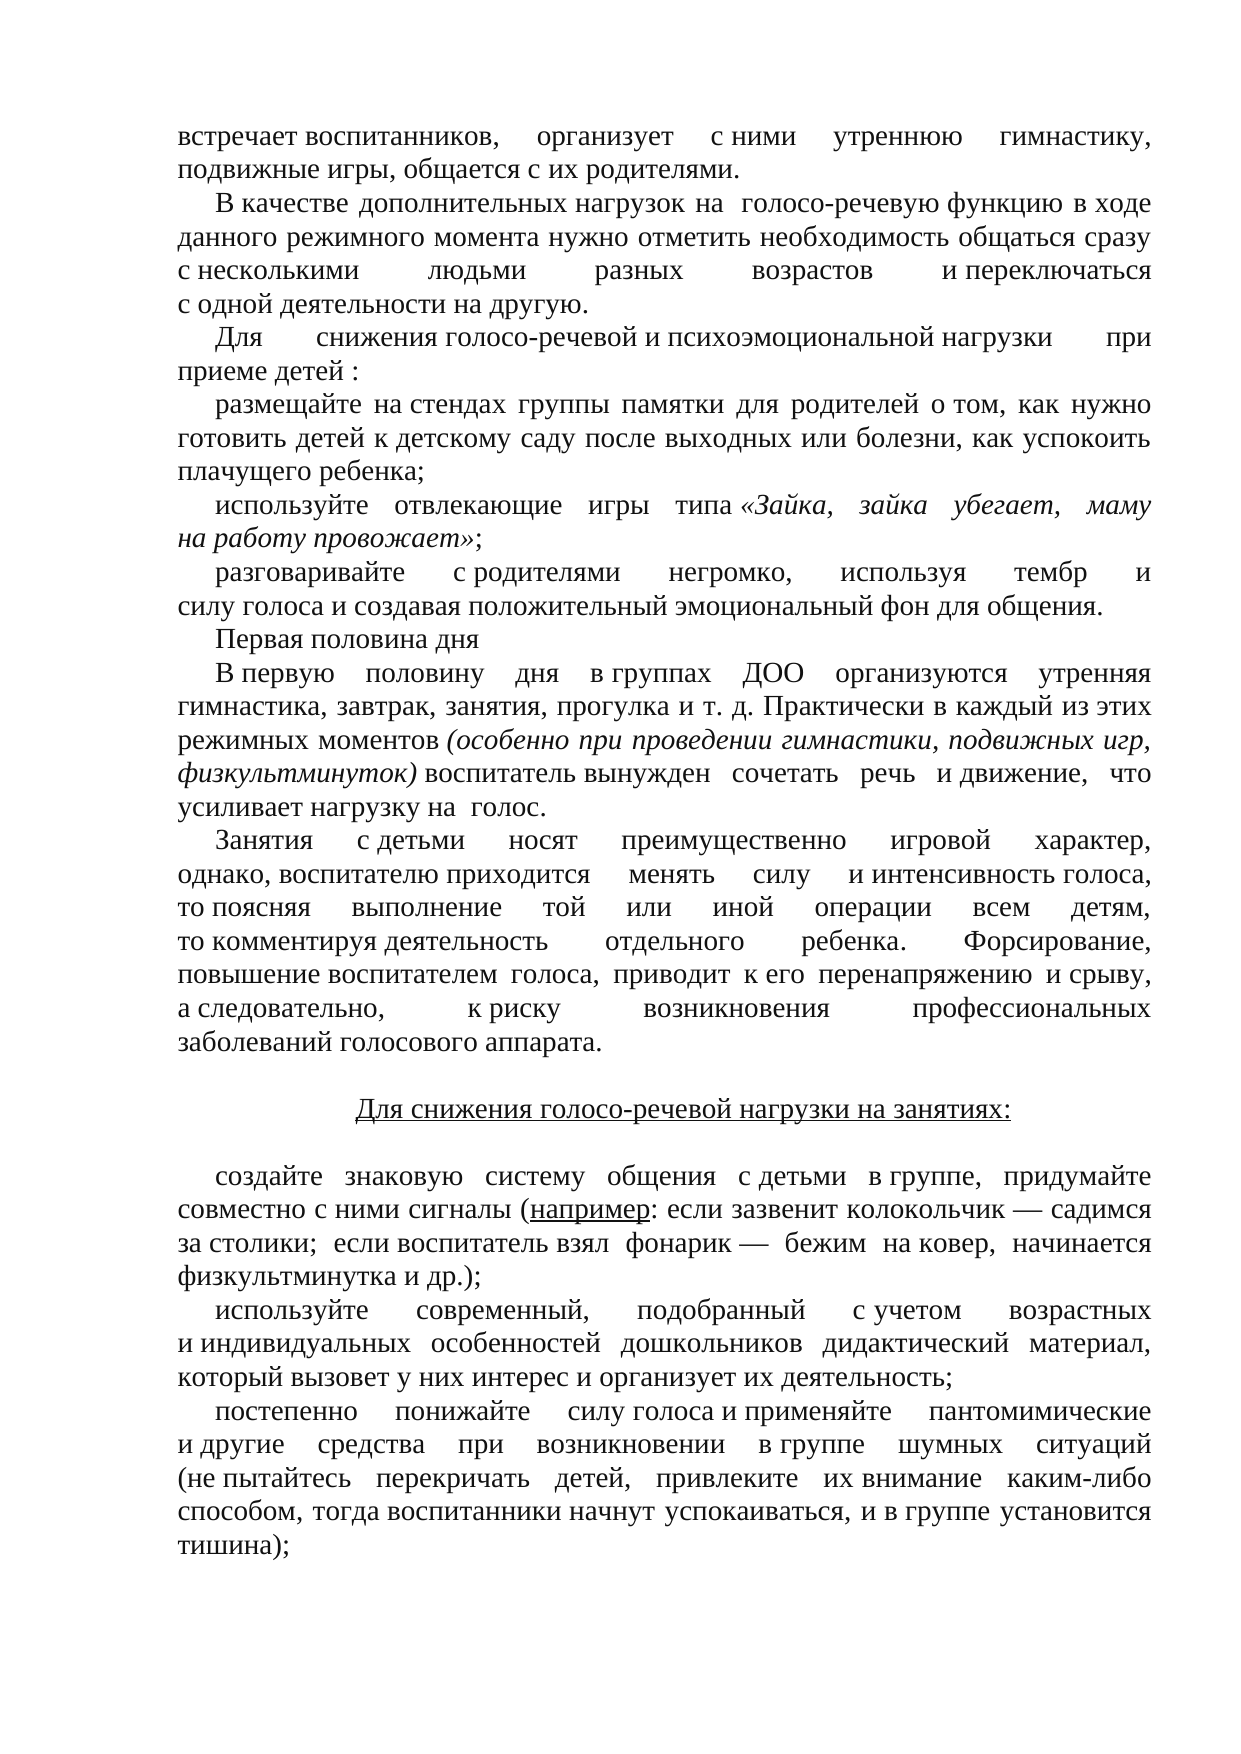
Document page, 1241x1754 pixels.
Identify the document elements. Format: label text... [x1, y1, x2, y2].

text Первая половина дня [177, 621, 1152, 655]
text используйте отвлекающие игры типа «Зайка, зайка убегает, маму на работу провожает»; [177, 487, 1152, 554]
text В качестве дополнительных нагрузок на голосо-речевую функцию в ходе данного режимного момента нужно отметить необходимость общаться сразу с несколькими людьми разных возрастов и переключаться с одной деятельности на другую. [177, 185, 1152, 319]
text создайте знаковую систему общения с детьми в группе, придумайте совместно с ними сигналы (например: если зазвенит колокольчик — садимся за столики; если воспитатель взял фонарик — бежим на ковер, начинается физкультминутка и др.); [177, 1158, 1152, 1292]
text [177, 118, 1152, 185]
text разговаривайте с родителями негромко, используя тембр и силу голоса и создавая положительный эмоциональный фон для общения. [177, 554, 1152, 621]
text Занятия с детьми носят преимущественно игровой характер, однако, воспитателю приходится менять силу и интенсивность голоса, то поясняя выполнение той или иной операции всем детям, то комментируя деятельность отдельного ребенка. Форсирование, повышение воспитателем голоса, приводит к его перенапряжению и срыву, а следовательно, к риску возникновения профессиональных заболеваний голосового аппарата. [177, 822, 1152, 1057]
text Для снижения голосо-речевой и психоэмоциональной нагрузки при приеме детей : [177, 319, 1152, 386]
text используйте современный, подобранный с учетом возрастных и индивидуальных особенностей дошкольников дидактический материал, который вызовет у них интерес и организует их деятельность; [177, 1292, 1152, 1393]
text постепенно понижайте силу голоса и применяйте пантомимические и другие средства при возникновении в группе шумных ситуаций (не пытайтесь перекричать детей, привлеките их внимание каким-либо способом, тогда воспитанники начнут успокаиваться, и в группе установится тишина); [177, 1393, 1152, 1560]
text Для снижения голосо-речевой нагрузки на занятиях: [177, 1091, 1152, 1124]
text В первую половину дня в группах ДОО организуются утренняя гимнастика, завтрак, занятия, прогулка и т. д. Практически в каждый из этих режимных моментов (особенно при проведении гимнастики, подвижных игр, физкультминуток) воспитатель вынужден сочетать речь и движение, что усиливает нагрузку на голос. [177, 655, 1152, 822]
text размещайте на стендах группы памятки для родителей о том, как нужно готовить детей к детскому саду после выходных или болезни, как успокоить плачущего ребенка; [177, 386, 1152, 487]
